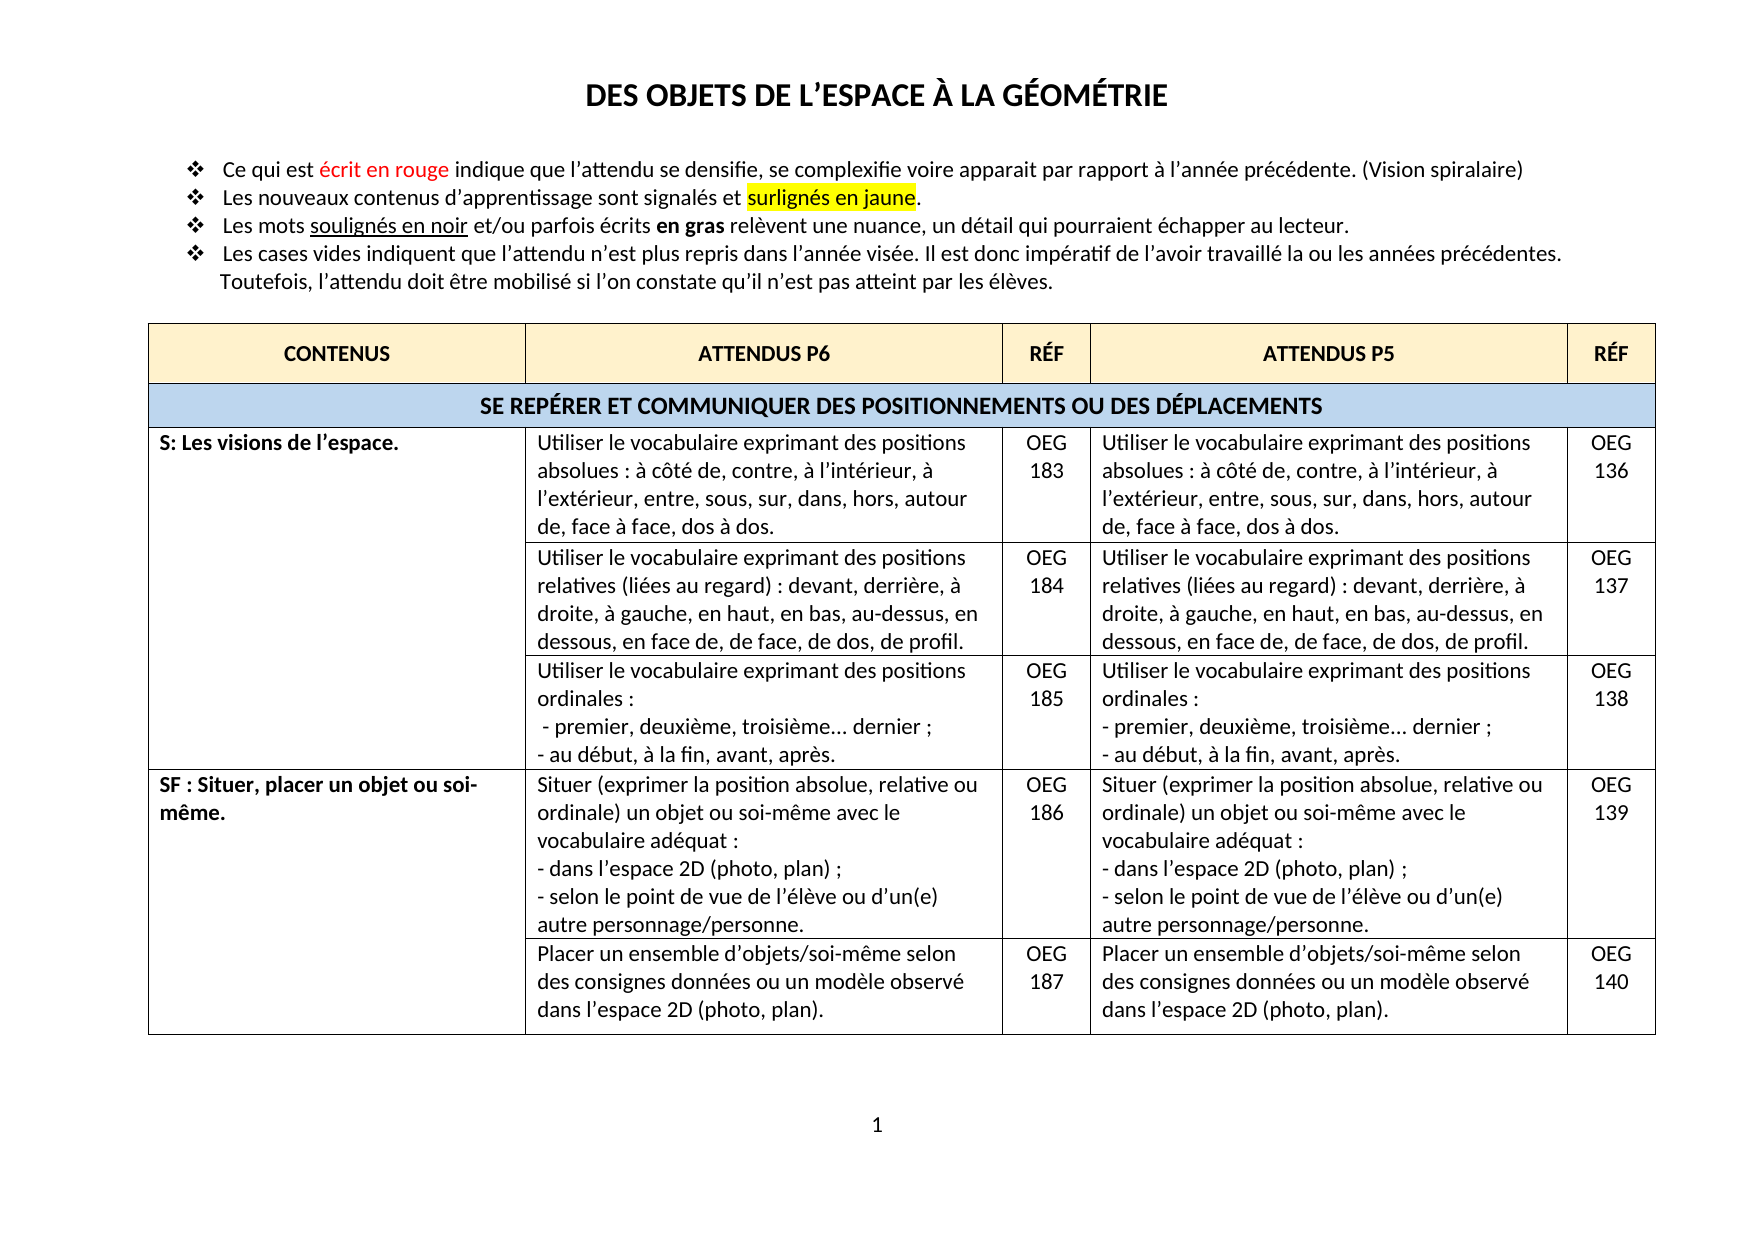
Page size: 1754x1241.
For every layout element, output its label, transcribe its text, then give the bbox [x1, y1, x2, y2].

table_cell Situer (exprimer la position absolue, relative ou ordinale) un objet ou soi-même avec le vocabulaire adéquat : - dans l’espace 2D (photo, plan) ; - selon le point de vue de l’élève ou d’un(e) autre personnage/personne. [526, 770, 1002, 938]
table_cell OEG 187 [1003, 939, 1090, 1034]
table_header CONTENUS [149, 324, 525, 382]
table_cell S: Les visions de l’espace. [149, 428, 525, 769]
table_cell OEG 185 [1003, 656, 1090, 769]
table_cell SE REPÉRER ET COMMUNIQUER DES POSITIONNEMENTS OU DES DÉPLACEMENTS [149, 384, 1655, 427]
table_cell Utiliser le vocabulaire exprimant des positions absolues : à côté de, contre, à l’intérieur, à l’extérieur, entre, sous, sur, dans, hors, autour de, face à face, dos à dos. [526, 428, 1002, 542]
table_header ATTENDUS P5 [1091, 324, 1567, 382]
table_cell OEG 138 [1568, 656, 1655, 769]
table_cell OEG 186 [1003, 770, 1090, 938]
table_header RÉF [1568, 324, 1655, 382]
table_cell OEG 184 [1003, 543, 1090, 655]
table_cell Placer un ensemble d’objets/soi-même selon des consignes données ou un modèle observé dans l’espace 2D (photo, plan). [1091, 939, 1567, 1034]
table_cell Utiliser le vocabulaire exprimant des positions absolues : à côté de, contre, à l’intérieur, à l’extérieur, entre, sous, sur, dans, hors, autour de, face à face, dos à dos. [1091, 428, 1567, 542]
table_cell Situer (exprimer la position absolue, relative ou ordinale) un objet ou soi-même avec le vocabulaire adéquat : - dans l’espace 2D (photo, plan) ; - selon le point de vue de l’élève ou d’un(e) autre personnage/personne. [1091, 770, 1567, 938]
table_cell Utiliser le vocabulaire exprimant des positions relatives (liées au regard) : devant, derrière, à droite, à gauche, en haut, en bas, au-dessus, en dessous, en face de, de face, de dos, de profil. [1091, 543, 1567, 655]
table_cell Utiliser le vocabulaire exprimant des positions ordinales : - premier, deuxième, troisième... dernier ; - au début, à la fin, avant, après. [1091, 656, 1567, 769]
table_header ATTENDUS P6 [526, 324, 1002, 382]
table_cell Placer un ensemble d’objets/soi-même selon des consignes données ou un modèle observé dans l’espace 2D (photo, plan). [526, 939, 1002, 1034]
table_cell OEG 139 [1568, 770, 1655, 938]
table_cell OEG 140 [1568, 939, 1655, 1034]
table_cell OEG 136 [1568, 428, 1655, 542]
table_cell SF : Situer, placer un objet ou soi-même. [149, 770, 525, 1034]
table_cell Utiliser le vocabulaire exprimant des positions relatives (liées au regard) : devant, derrière, à droite, à gauche, en haut, en bas, au-dessus, en dessous, en face de, de face, de dos, de profil. [526, 543, 1002, 655]
table_cell OEG 137 [1568, 543, 1655, 655]
table_cell Utiliser le vocabulaire exprimant des positions ordinales : - premier, deuxième, troisième... dernier ; - au début, à la fin, avant, après. [526, 656, 1002, 769]
table_header RÉF [1003, 324, 1090, 382]
table_cell OEG 183 [1003, 428, 1090, 542]
